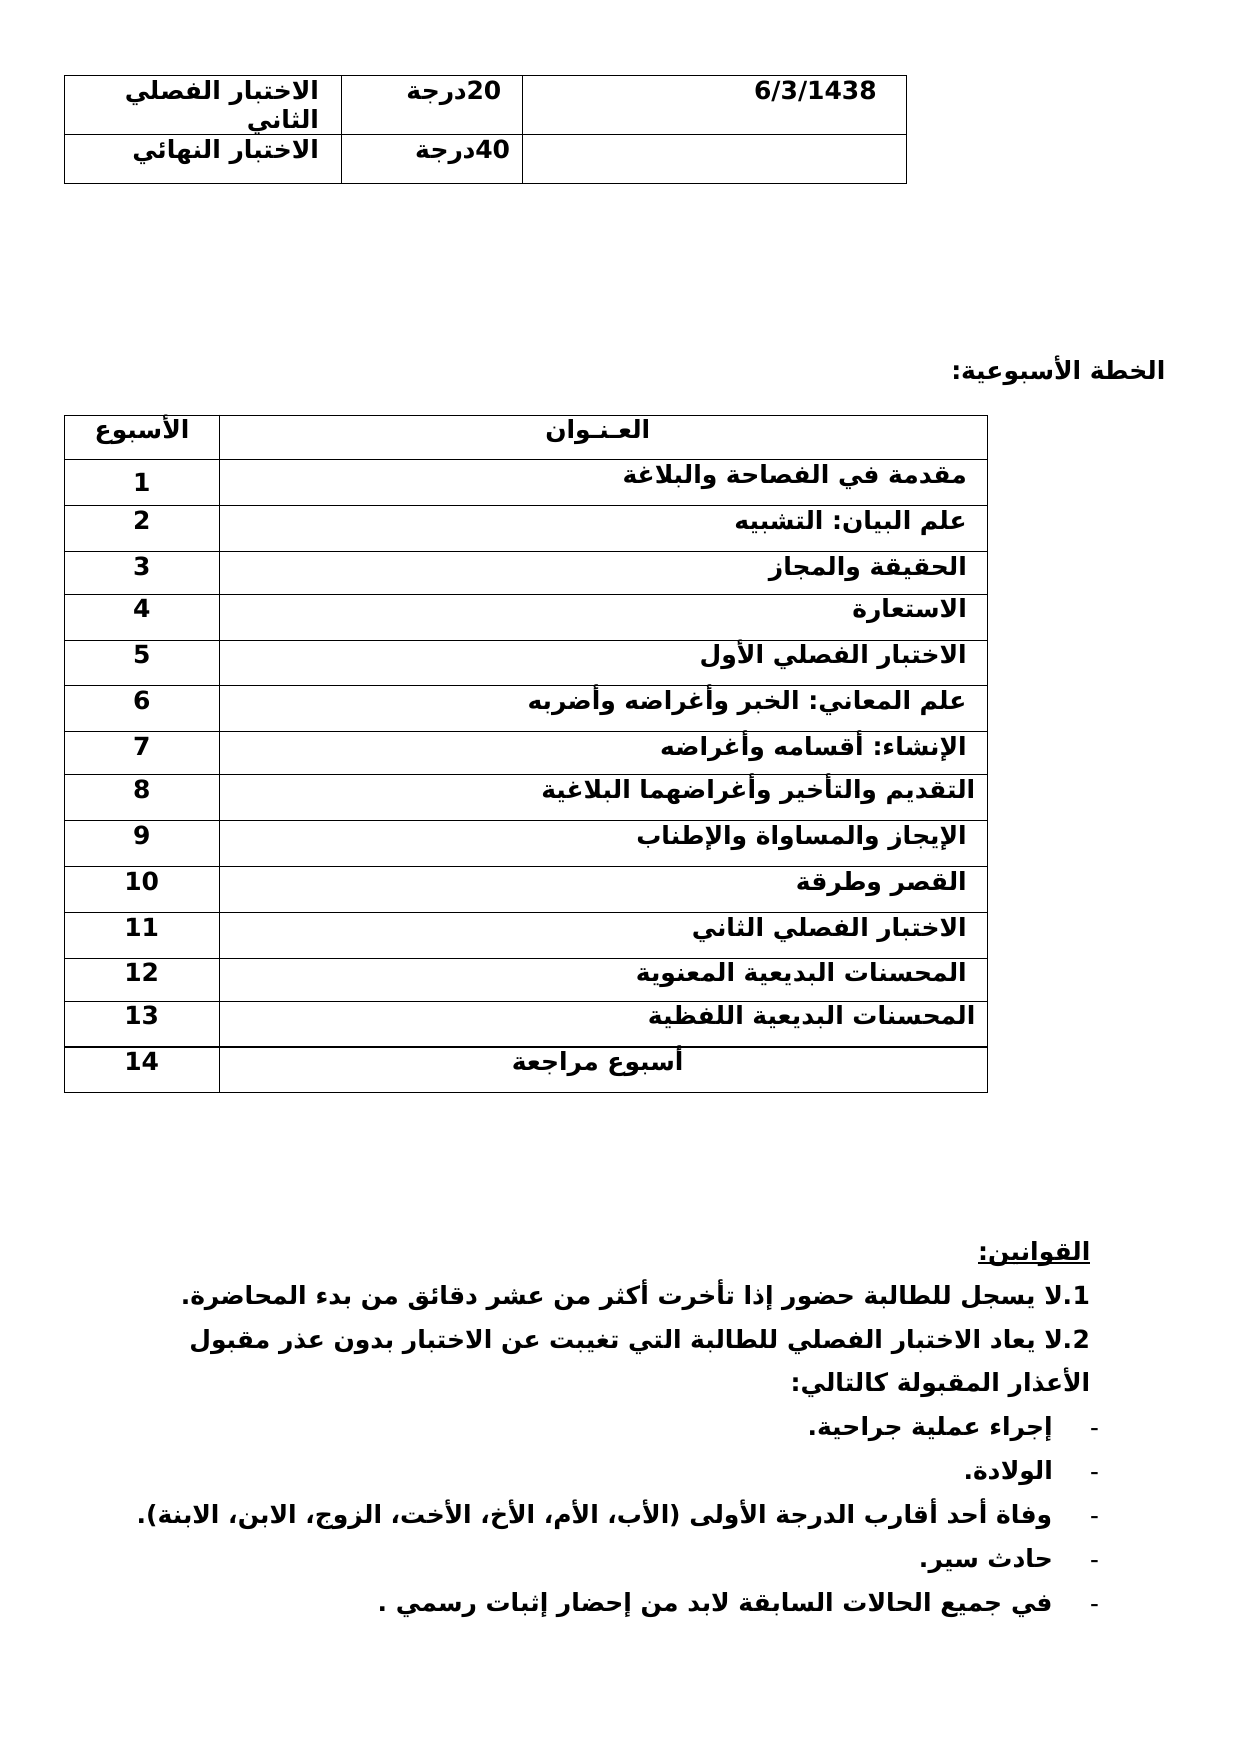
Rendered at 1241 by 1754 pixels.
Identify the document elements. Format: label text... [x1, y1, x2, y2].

list الولادة. [75, 1456, 1090, 1486]
text القوانين: [75, 1237, 1090, 1267]
table_cell 8 [65, 775, 219, 820]
table_cell 5 [65, 641, 219, 685]
table_cell مقدمة في الفصاحة والبلاغة [220, 460, 987, 505]
list حادث سير. [75, 1544, 1090, 1573]
list في جميع الحالات السابقة لابد من إحضار إثبات رسمي . [75, 1588, 1090, 1617]
list إجراء عملية جراحية. [75, 1412, 1090, 1442]
table_header الأسبوع [65, 416, 219, 459]
table_cell الاستعارة [220, 595, 987, 639]
table_cell 40درجة [342, 135, 522, 183]
list وفاة أحد أقارب الدرجة الأولى (الأب، الأم، الأخ، الأخت، الزوج، الابن، الابنة). [75, 1500, 1090, 1529]
table_cell المحسنات البديعية المعنوية [220, 959, 987, 1001]
table_cell علم المعاني: الخبر وأغراضه وأضربه [220, 686, 987, 731]
table_cell 4 [65, 595, 219, 639]
table_cell الإنشاء: أقسامه وأغراضه [220, 732, 987, 774]
table_cell 13 [65, 1002, 219, 1046]
table_header العـنـوان [220, 416, 987, 459]
table_cell 14 [65, 1048, 219, 1092]
table_cell [523, 135, 906, 183]
text 1.لا يسجل للطالبة حضور إذا تأخرت أكثر من عشر دقائق من بدء المحاضرة. [75, 1281, 1090, 1310]
text الخطة الأسبوعية: [75, 357, 1165, 386]
table_cell 12 [65, 959, 219, 1001]
table_cell أسبوع مراجعة [220, 1048, 987, 1092]
text 2.لا يعاد الاختبار الفصلي للطالبة التي تغيبت عن الاختبار بدون عذر مقبول [75, 1325, 1090, 1354]
table_cell 11 [65, 913, 219, 957]
text الأعذار المقبولة كالتالي: [75, 1369, 1090, 1398]
table_cell 7 [65, 732, 219, 774]
table_cell الاختبار الفصلي الثاني [65, 76, 341, 134]
table_cell الاختبار الفصلي الثاني [220, 913, 987, 957]
table_cell علم البيان: التشبيه [220, 506, 987, 551]
table_cell التقديم والتأخير وأغراضهما البلاغية [220, 775, 987, 820]
table_cell 10 [65, 867, 219, 912]
table_cell الإيجاز والمساواة والإطناب [220, 821, 987, 866]
table_cell 6 [65, 686, 219, 731]
table_cell القصر وطرقة [220, 867, 987, 912]
table_cell 20درجة [342, 76, 522, 134]
table_cell 1 [65, 460, 219, 505]
table_cell الاختبار الفصلي الأول [220, 641, 987, 685]
table_cell 6/3/1438 [523, 76, 906, 134]
table_cell 9 [65, 821, 219, 866]
table_cell المحسنات البديعية اللفظية [220, 1002, 987, 1046]
table_cell 3 [65, 552, 219, 594]
table_cell 2 [65, 506, 219, 551]
table_cell الحقيقة والمجاز [220, 552, 987, 594]
table_cell الاختبار النهائي [65, 135, 341, 183]
